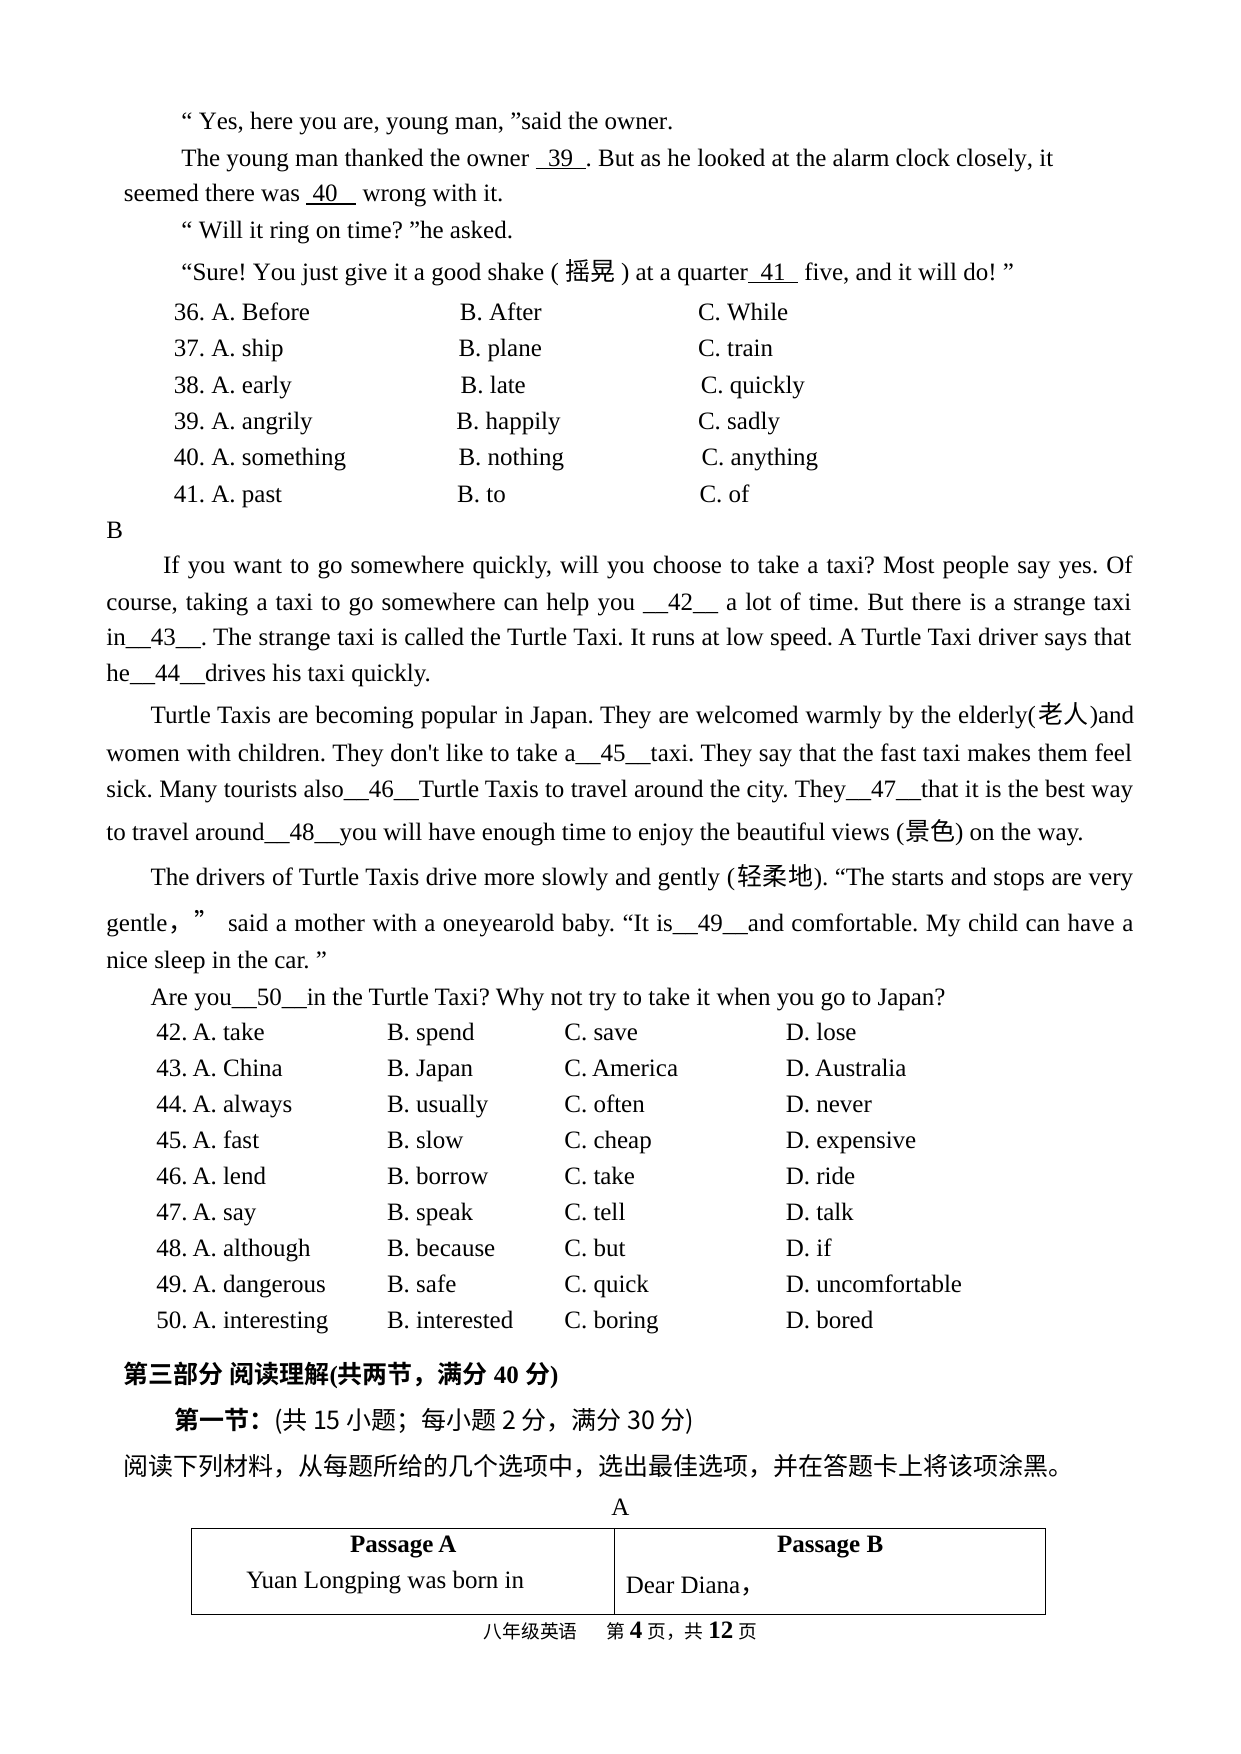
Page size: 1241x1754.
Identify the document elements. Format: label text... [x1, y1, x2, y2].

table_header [615, 1529, 1045, 1614]
text 50. A. interesting B. interested C. boring D. bored [106, 1305, 1134, 1334]
text Turtle Taxis are becoming popular in Japan. They are welcomed warmly by the elderly(老人)and women with children. They don't like to take a__45__taxi. They say that the fast taxi makes them feel sick. Many tourists also__46__Turtle Taxis to travel around the city. They__47__that it is the best way to travel around__48__you will have enough time to enjoy the beautiful views (景色) on the way. [106, 694, 1134, 848]
text 36. A. Before B. After C. While [174, 297, 1118, 326]
text 39. A. angrily B. happily C. sadly [174, 406, 1118, 435]
text “ Will it ring on time? ”he asked. [124, 215, 1118, 244]
text 46. A. lend B. borrow C. take D. ride [106, 1161, 1134, 1190]
text 43. A. China B. Japan C. America D. Australia [106, 1053, 1134, 1082]
text If you want to go somewhere quickly, will you choose to take a taxi? Most people say yes. Of course, taking a taxi to go somewhere can help you __42__ a lot of time. But there is a strange taxi in__43__. The strange taxi is called the Turtle Taxi. It runs at low speed. A Turtle Taxi driver says that he__44__drives his taxi quickly. [106, 551, 1134, 687]
text 45. A. fast B. slow C. cheap D. expensive [106, 1125, 1134, 1154]
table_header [192, 1529, 614, 1614]
text 第一节：(共 15 小题；每小题 2 分，满分 30 分) [124, 1401, 1134, 1437]
text A [106, 1492, 1134, 1521]
text The drivers of Turtle Taxis drive more slowly and gently (轻柔地). “The starts and stops are very gentle，” said a mother with a one­year­old baby. “It is__49__and comfortable. My child can have a nice sleep in the car. ” [106, 857, 1134, 974]
text 47. A. say B. speak C. tell D. talk [106, 1197, 1134, 1226]
text 40. A. something B. nothing C. anything [174, 442, 1118, 471]
text 37. A. ship B. plane C. train [174, 333, 1118, 362]
text 48. A. although B. because C. but D. if [106, 1233, 1134, 1262]
text 49. A. dangerous B. safe C. quick D. uncomfortable [106, 1269, 1134, 1298]
text 42. A. take B. spend C. save D. lose [106, 1017, 1134, 1046]
text 阅读下列材料，从每题所给的几个选项中，选出最佳选项，并在答题卡上将该项涂黑。 [124, 1447, 1118, 1483]
text 41. A. past B. to C. of [174, 479, 1118, 507]
text 38. A. early B. late C. quickly [174, 370, 1118, 398]
text B [106, 515, 1134, 543]
text Are you__50__in the Turtle Taxi? Why not try to take it when you go to Japan? [106, 982, 1134, 1010]
text “ Yes, here you are, young man, ”said the owner. [124, 106, 1118, 135]
subtitle 第三部分 阅读理解(共两节，满分 40 分) [124, 1355, 1134, 1391]
text The young man thanked the owner 39 . But as he looked at the alarm clock closely, it seemed there was 40 wrong with it. [124, 143, 1118, 207]
text 44. A. always B. usually C. often D. never [106, 1089, 1134, 1118]
text “Sure! You just give it a good shake ( 摇晃 ) at a quarter 41 five, and it will do! ” [124, 251, 1118, 287]
